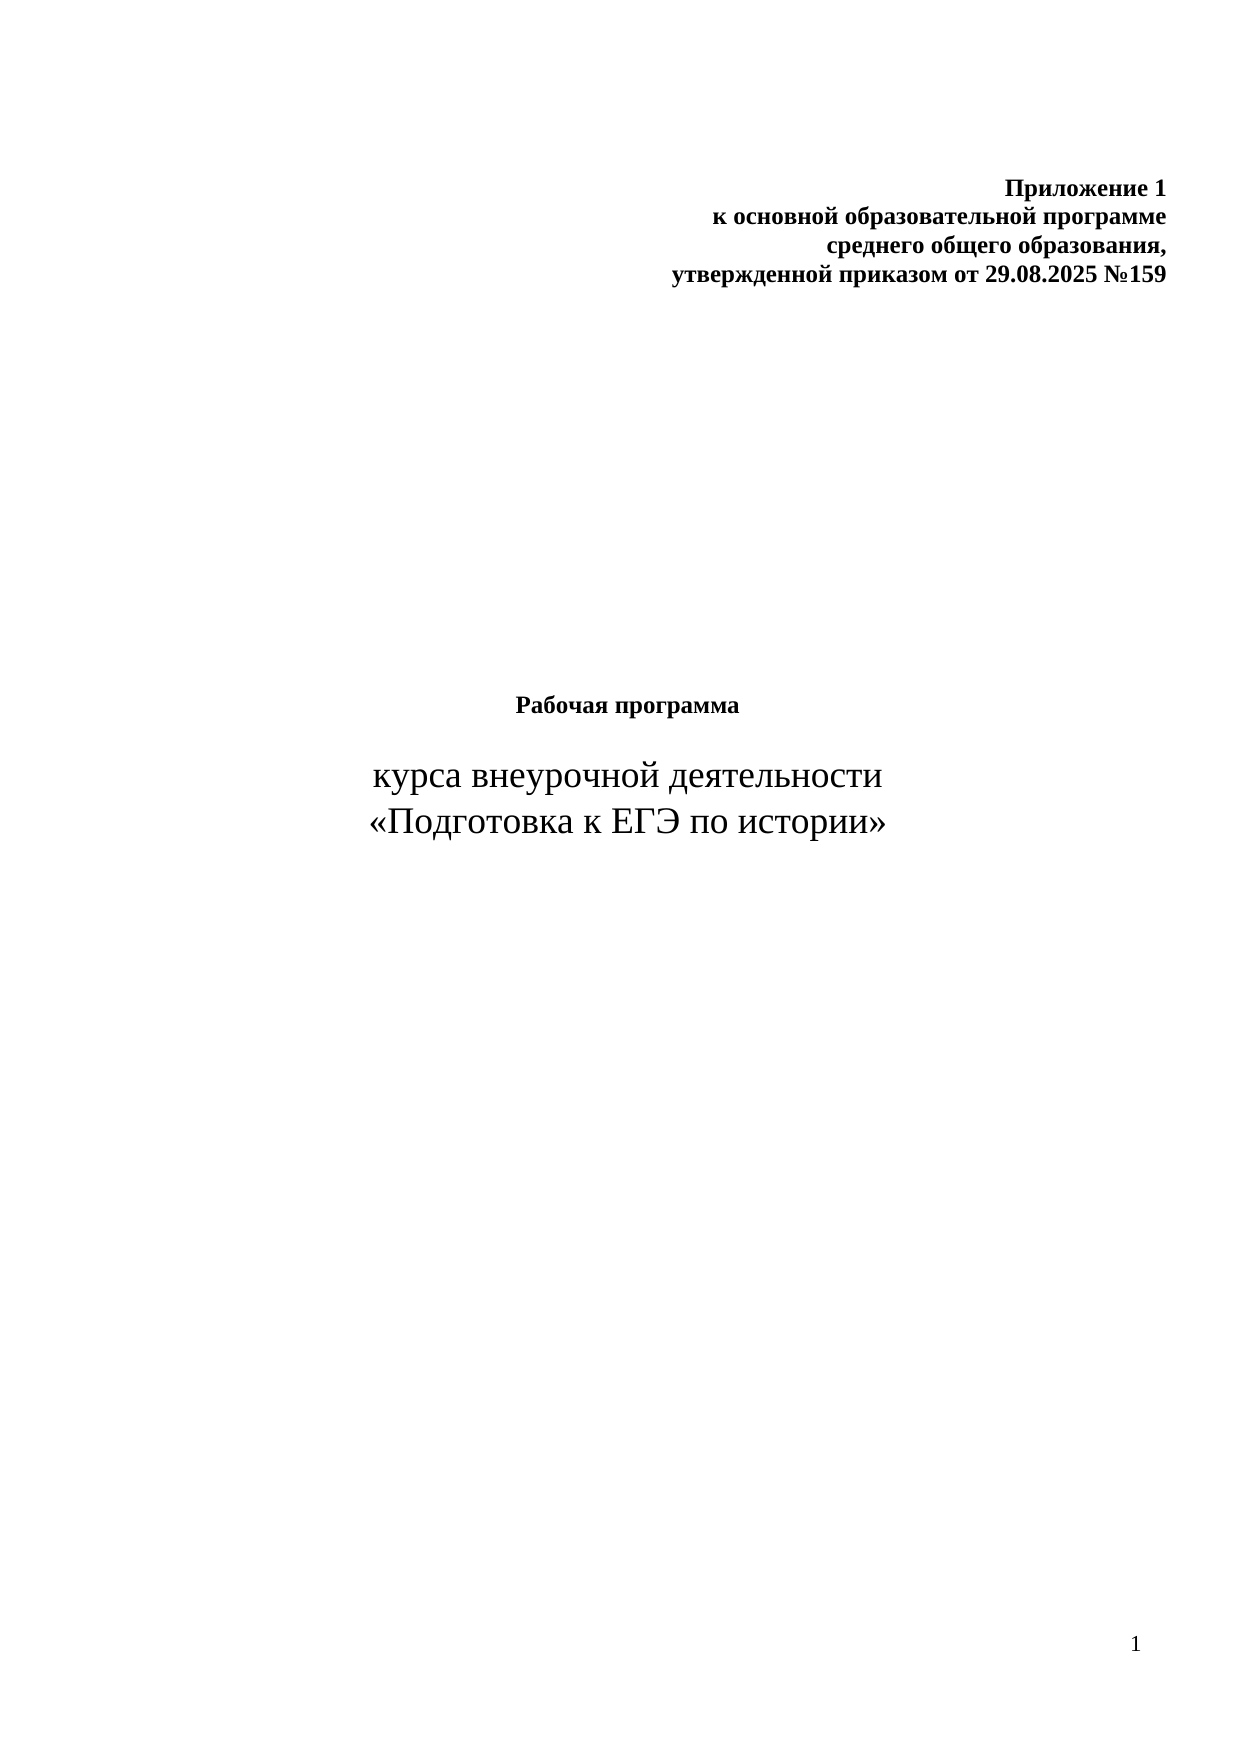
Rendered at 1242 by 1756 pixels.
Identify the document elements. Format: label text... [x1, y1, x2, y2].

text среднего общего образования, [88, 230, 1167, 259]
text курса внеурочной деятельности «Подготовка к ЕГЭ по истории» [267, 752, 988, 842]
text к основной образовательной программе [88, 201, 1167, 230]
text Рабочая программа [88, 690, 1167, 719]
text Приложение 1 [88, 173, 1167, 201]
text утвержденной приказом от 29.08.2025 №159 [88, 259, 1167, 288]
